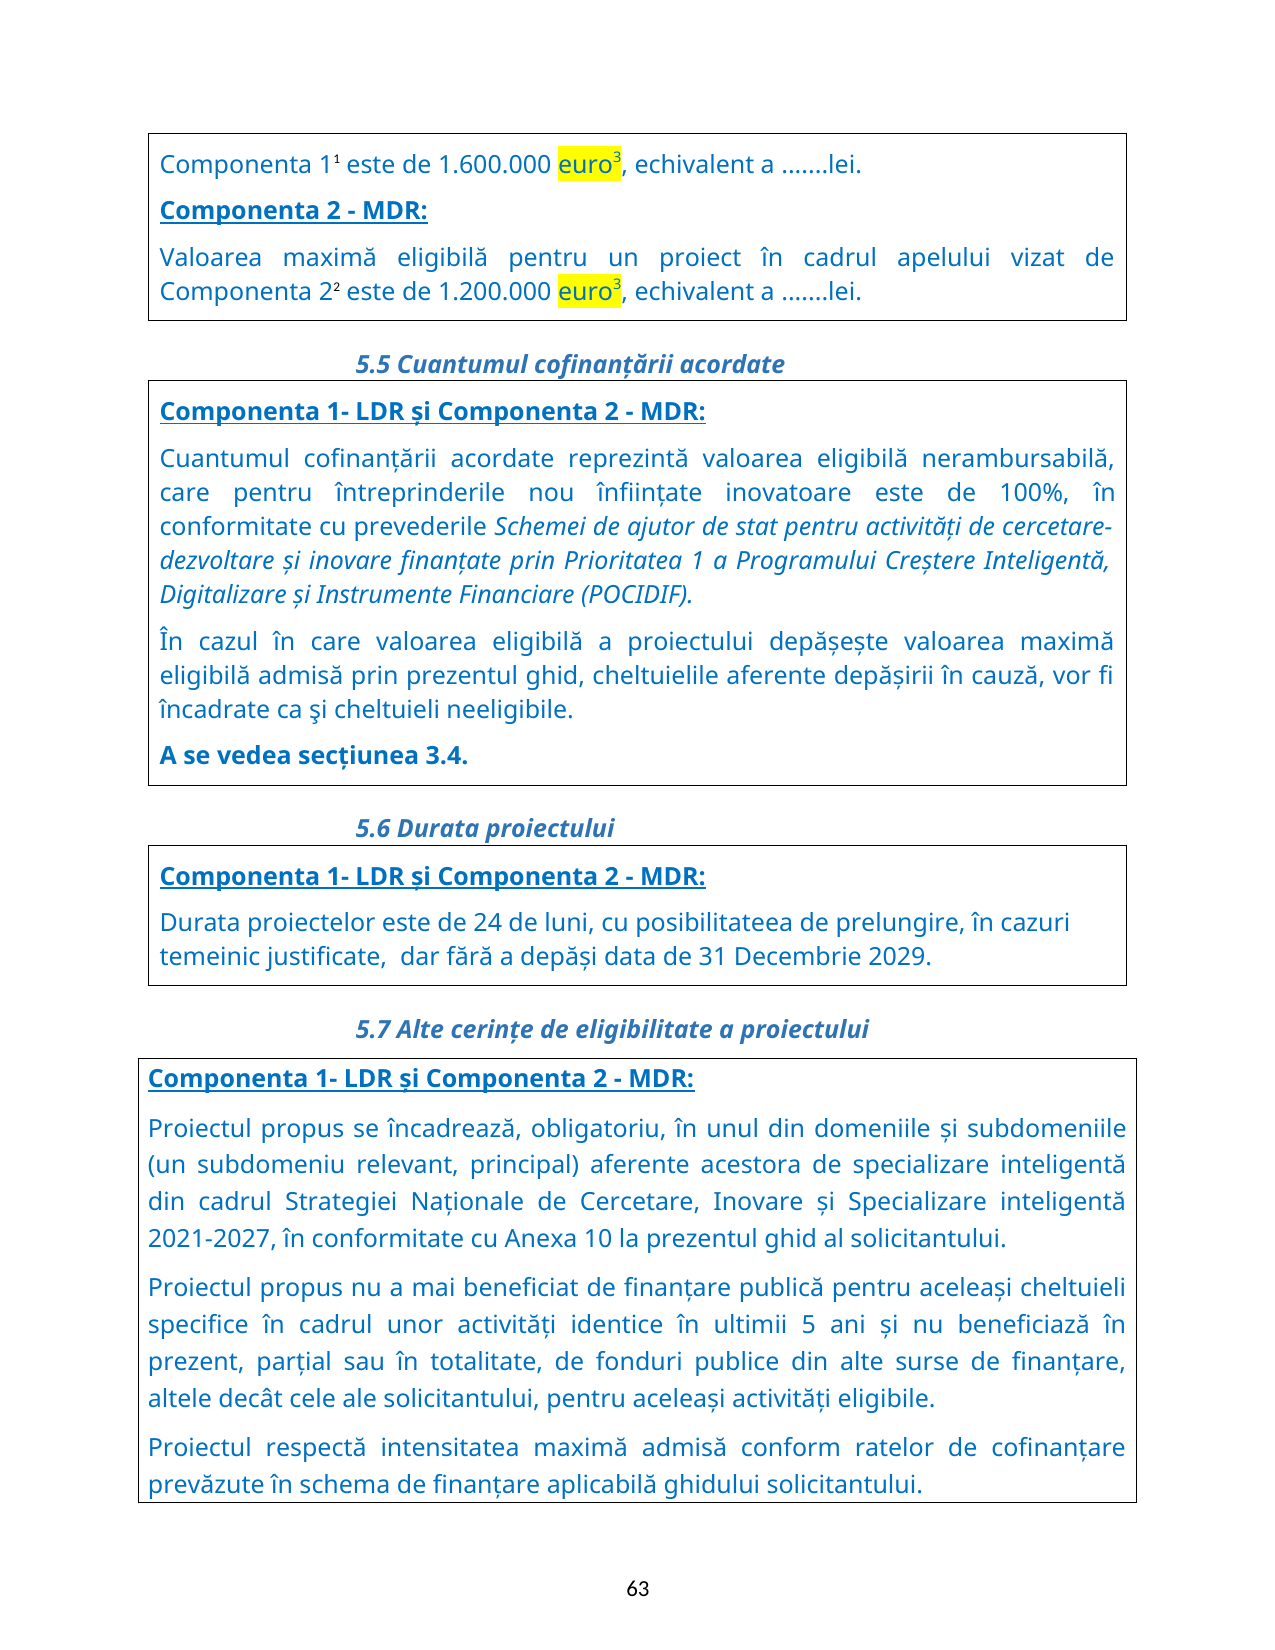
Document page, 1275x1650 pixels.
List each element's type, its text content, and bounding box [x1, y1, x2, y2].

table_header Componenta 1- LDR și Componenta 2 - MDR: Durata proiectelor este de 24 de luni, cu posibilitateea de prelungire, în cazuri temeinic justificate, dar fără a depăși data de 31 Decembrie 2029. [149, 846, 1126, 985]
text Proiectul propus nu a mai beneficiat de finanțare publică pentru aceleași cheltuieli specifice în cadrul unor activități identice în ultimii 5 ani și nu beneficiază în prezent, parțial sau în totalitate, de fonduri publice din alte surse de finanțare, altele decât cele ale solicitantului, pentru aceleași activități eligibile. [139, 1267, 1136, 1414]
text Proiectul propus se încadrează, obligatoriu, în unul din domeniile și subdomeniile (un subdomeniu relevant, principal) aferente acestora de specializare inteligentă din cadrul Strategiei Naționale de Cercetare, Inovare și Specializare inteligentă 2021-2027, în conformitate cu Anexa 10 la prezentul ghid al solicitantului. [139, 1107, 1136, 1255]
table_header Componenta 1- LDR și Componenta 2 - MDR: Cuantumul cofinanțării acordate reprezintă valoarea eligibilă nerambursabilă, care pentru întreprinderile nou înființate inovatoare este de 100%, în conformitate cu prevederile Schemei de ajutor de stat pentru activități de cercetare-dezvoltare și inovare finanțate prin Prioritatea 1 a Programului Creștere Inteligentă, Digitalizare și Instrumente Financiare (POCIDIF). În cazul în care valoarea eligibilă a proiectului depășește valoarea maximă eligibilă admisă prin prezentul ghid, cheltuielile aferente depășirii în cauză, vor fi încadrate ca şi cheltuieli neeligibile. A se vedea secțiunea 3.4. [149, 381, 1126, 784]
text Componenta 1- LDR și Componenta 2 - MDR: [139, 1059, 1136, 1095]
subtitle 5.5 Cuantumul cofinanțării acordate [356, 346, 1127, 380]
subtitle 5.6 Durata proiectului [356, 811, 1127, 844]
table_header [149, 134, 1126, 320]
subtitle 5.7 Alte cerințe de eligibilitate a proiectului [356, 1011, 1127, 1045]
text Proiectul respectă intensitatea maximă admisă conform ratelor de cofinanțare prevăzute în schema de finanțare aplicabilă ghidului solicitantului. [139, 1426, 1136, 1502]
